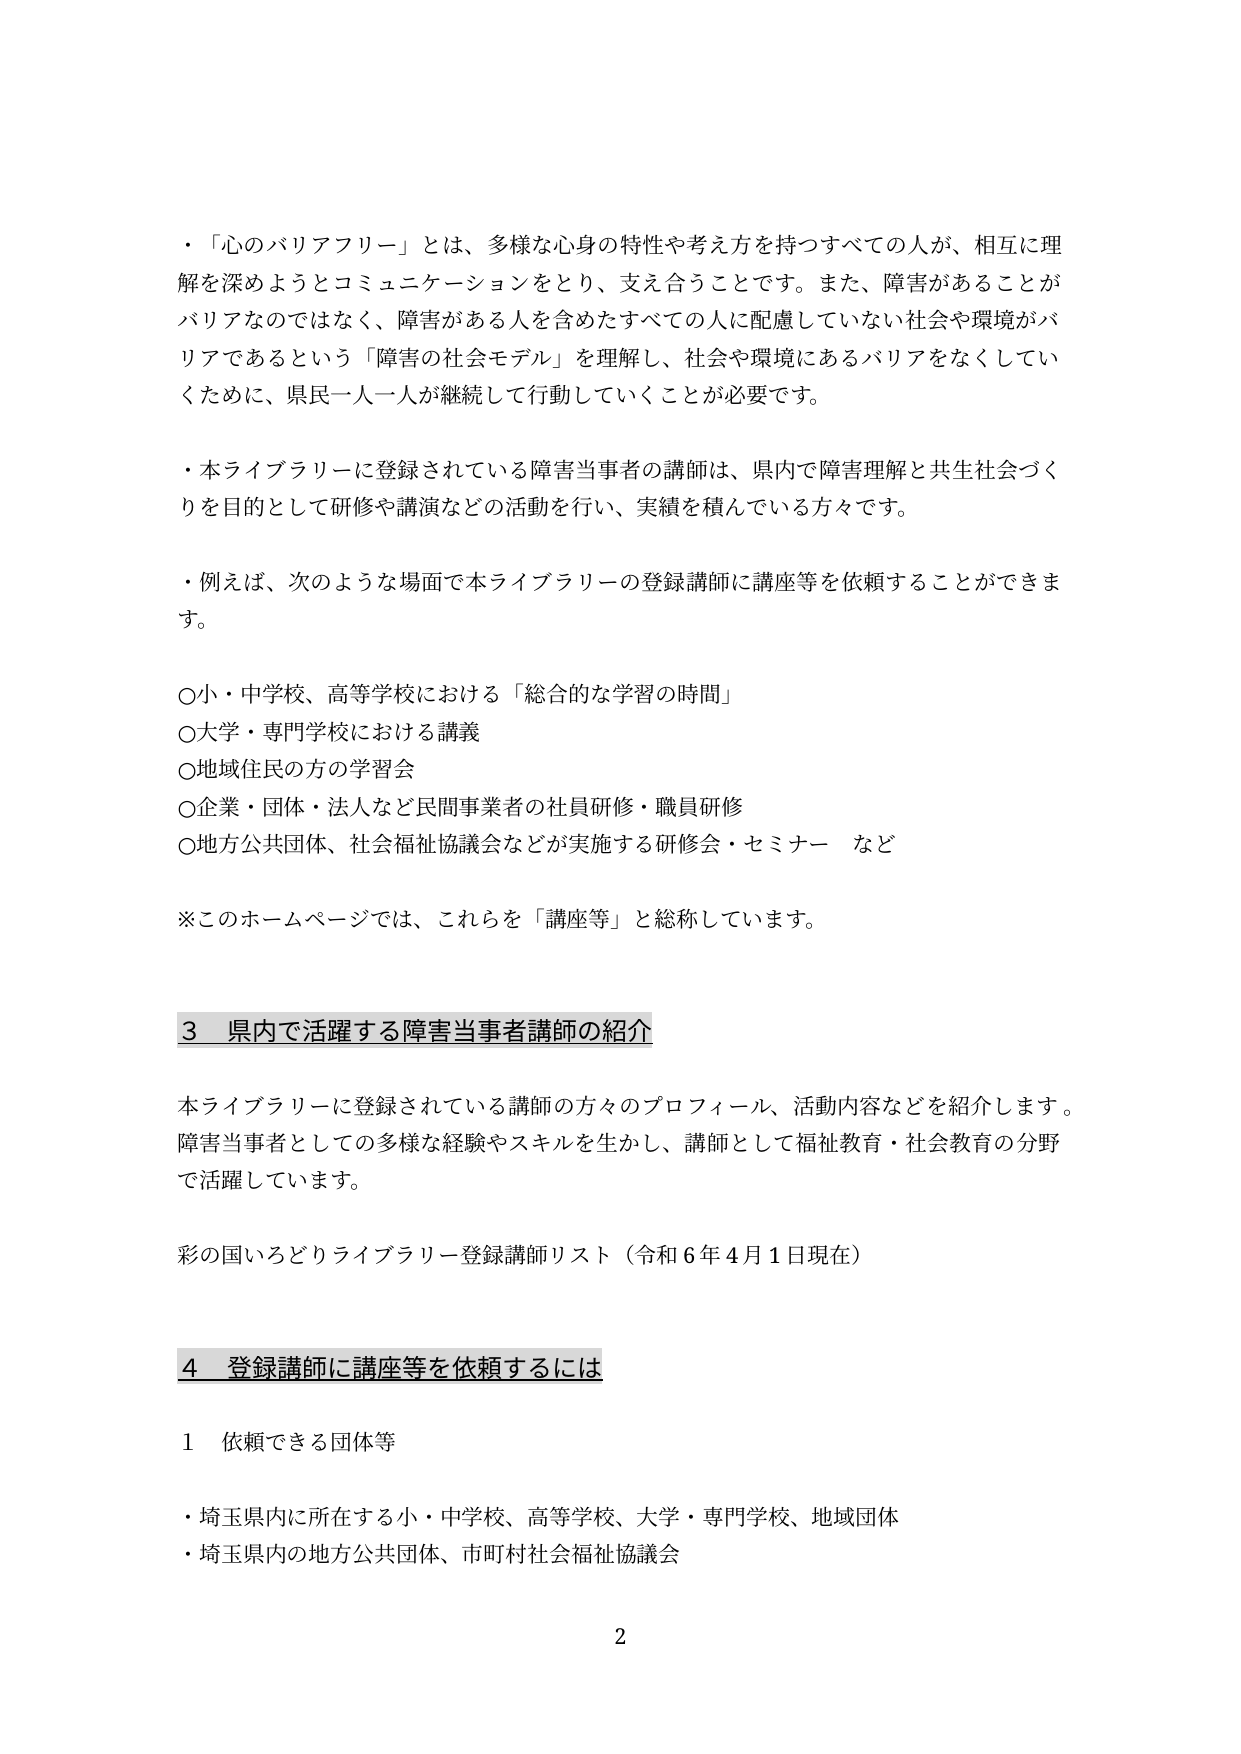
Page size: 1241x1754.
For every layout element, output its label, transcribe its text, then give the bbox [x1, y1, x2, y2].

text ・埼玉県内の地方公共団体、市町村社会福祉協議会 [177, 1535, 1063, 1572]
text １ 依頼できる団体等 [177, 1422, 1063, 1460]
text ・本ライブラリーに登録されている障害当事者の講師は、県内で障害理解と共生社会づくりを目的として研修や講演などの活動を行い、実績を積んでいる方々です。 [177, 450, 1063, 525]
text ３ 県内で活躍する障害当事者講師の紹介 [177, 1011, 1063, 1048]
text ※このホームページでは、これらを「講座等」と総称しています。 [177, 899, 1063, 936]
text ○大学・専門学校における講義 [177, 712, 1063, 749]
text ○地域住民の方の学習会 [177, 749, 1063, 787]
text 彩の国いろどりライブラリー登録講師リスト（令和6年4月1日現在） [177, 1236, 1063, 1273]
text ・「心のバリアフリー」とは、多様な心身の特性や考え方を持つすべての人が、相互に理解を深めようとコミュニケーションをとり、支え合うことです。また、障害があることがバリアなのではなく、障害がある人を含めたすべての人に配慮していない社会や環境がバリアであるという「障害の社会モデル」を理解し、社会や環境にあるバリアをなくしていくために、県民一人一人が継続して行動していくことが必要です。 [177, 226, 1063, 413]
text ・例えば、次のような場面で本ライブラリーの登録講師に講座等を依頼することができます。 [177, 562, 1063, 637]
text ○地方公共団体、社会福祉協議会などが実施する研修会・セミナー など [177, 824, 1063, 862]
text ４ 登録講師に講座等を依頼するには [177, 1348, 1063, 1385]
text ○小・中学校、高等学校における「総合的な学習の時間」 [177, 674, 1063, 712]
text ○企業・団体・法人など民間事業者の社員研修・職員研修 [177, 787, 1063, 824]
text 本ライブラリーに登録されている講師の方々のプロフィール、活動内容などを紹介します。障害当事者としての多様な経験やスキルを生かし、講師として福祉教育・社会教育の分野で活躍しています。 [177, 1086, 1063, 1198]
text ・埼玉県内に所在する小・中学校、高等学校、大学・専門学校、地域団体 [177, 1497, 1063, 1535]
